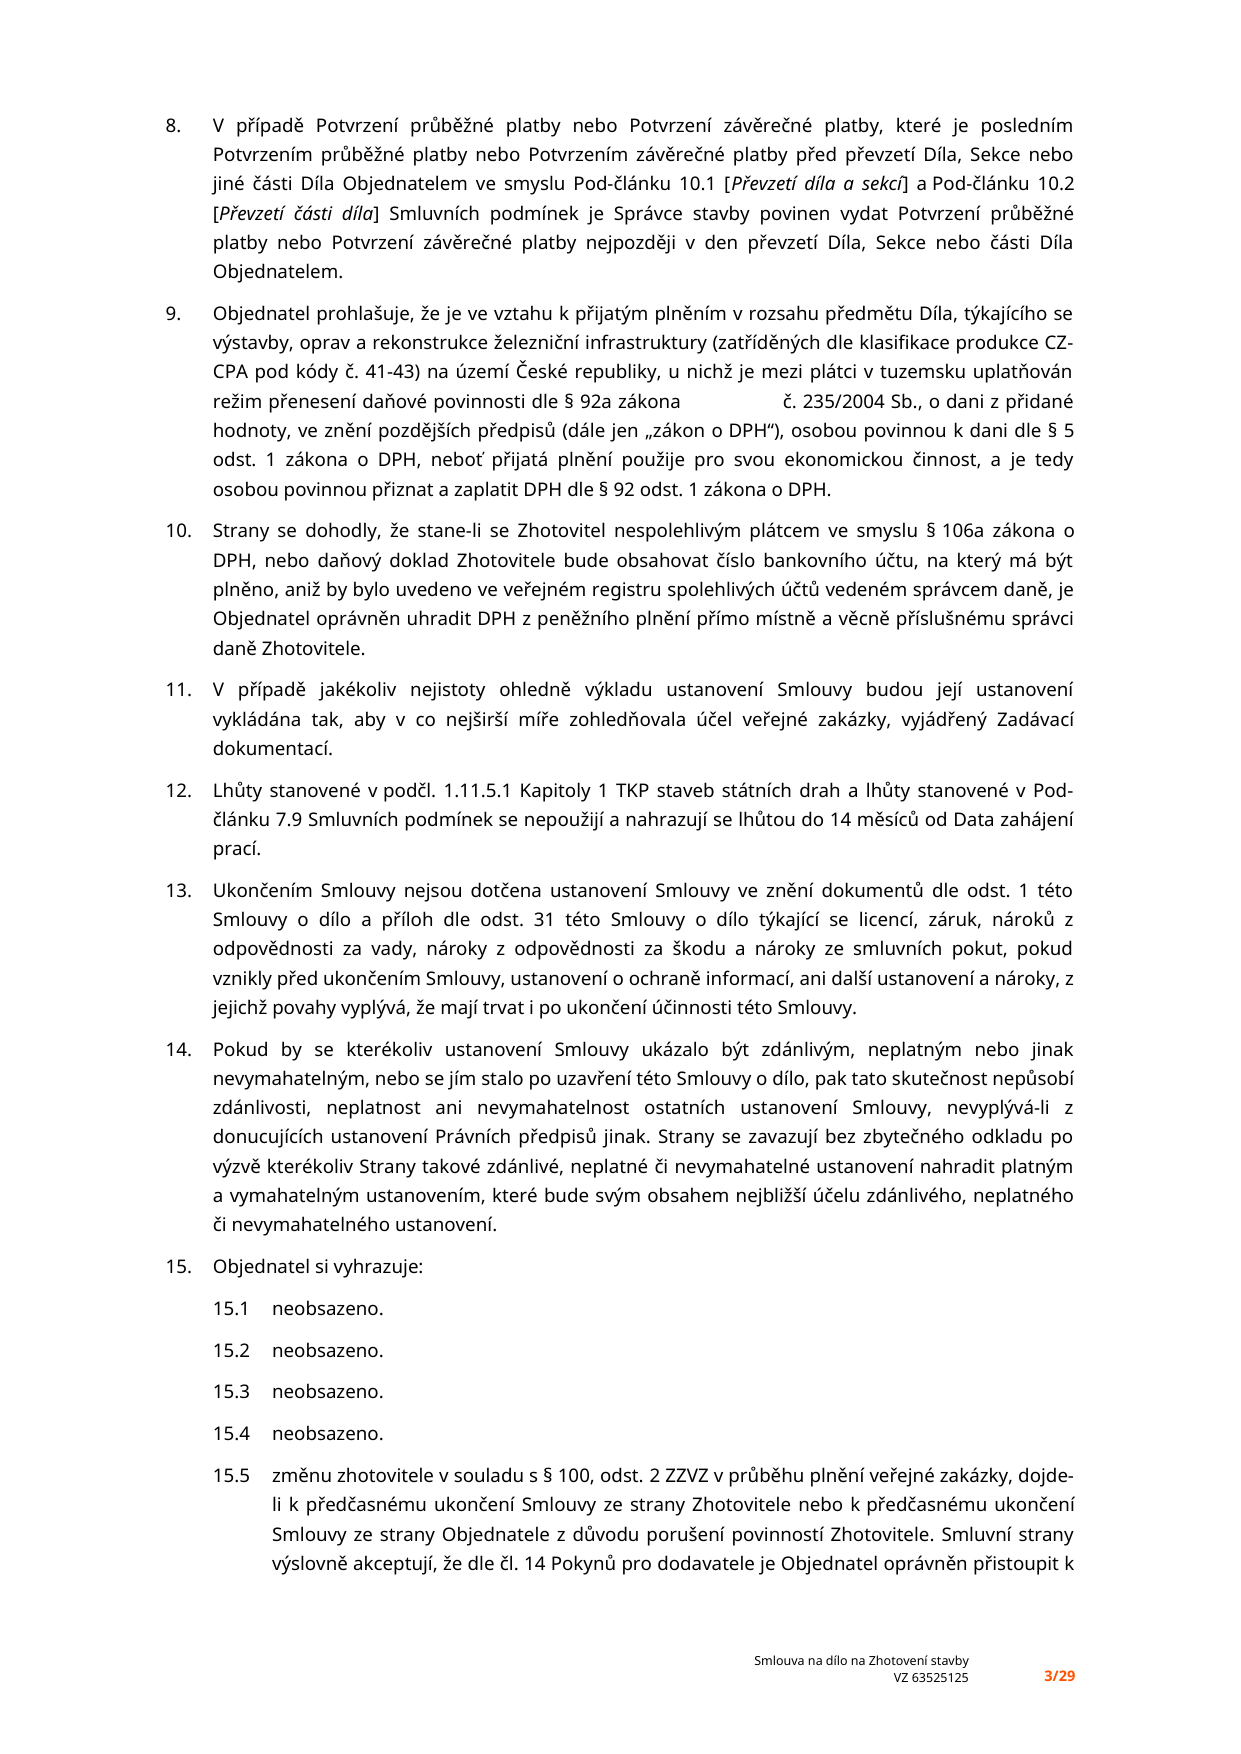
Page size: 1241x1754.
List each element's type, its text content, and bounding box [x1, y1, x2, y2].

text Objednatel prohlašuje, že je ve vztahu k přijatým plněním v rozsahu předmětu Díla, týkajícího se výstavby, oprav a rekonstrukce železniční infrastruktury (zatříděných dle klasifikace produkce CZ-CPA pod kódy č. 41-43) na území České republiky, u nichž je mezi plátci v tuzemsku uplatňován režim přenesení daňové povinnosti dle § 92a zákona č. 235/2004 Sb., o dani z přidané hodnoty, ve znění pozdějších předpisů (dále jen „zákon o DPH“), osobou povinnou k dani dle § 5 odst. 1 zákona o DPH, neboť přijatá plnění použije pro svou ekonomickou činnost, a je tedy osobou povinnou přiznat a zaplatit DPH dle § 92 odst. 1 zákona o DPH. [165, 300, 1075, 501]
text Pokud by se kterékoliv ustanovení Smlouvy ukázalo být zdánlivým, neplatným nebo jinak nevymahatelným, nebo se jím stalo po uzavření této Smlouvy o dílo, pak tato skutečnost nepůsobí zdánlivosti, neplatnost ani nevymahatelnost ostatních ustanovení Smlouvy, nevyplývá-li z donucujících ustanovení Právních předpisů jinak. Strany se zavazují bez zbytečného odkladu po výzvě kterékoliv Strany takové zdánlivé, neplatné či nevymahatelné ustanovení nahradit platným a vymahatelným ustanovením, které bude svým obsahem nejbližší účelu zdánlivého, neplatného či nevymahatelného ustanovení. [165, 1036, 1075, 1237]
text Ukončením Smlouvy nejsou dotčena ustanovení Smlouvy ve znění dokumentů dle odst. 1 této Smlouvy o dílo a příloh dle odst. 31 této Smlouvy o dílo týkající se licencí, záruk, nároků z odpovědnosti za vady, nároky z odpovědnosti za škodu a nároky ze smluvních pokut, pokud vznikly před ukončením Smlouvy, ustanovení o ochraně informací, ani další ustanovení a nároky, z jejichž povahy vyplývá, že mají trvat i po ukončení účinnosti této Smlouvy. [165, 877, 1075, 1020]
text neobsazeno. [213, 1337, 1075, 1362]
text neobsazeno. [213, 1295, 1075, 1321]
text Lhůty stanovené v podčl. 1.11.5.1 Kapitoly 1 TKP staveb státních drah a lhůty stanovené v Pod-článku 7.9 Smluvních podmínek se nepoužijí a nahrazují se lhůtou do 14 měsíců od Data zahájení prací. [165, 777, 1075, 861]
text V případě Potvrzení průběžné platby nebo Potvrzení závěrečné platby, které je posledním Potvrzením průběžné platby nebo Potvrzením závěrečné platby před převzetí Díla, Sekce nebo jiné části Díla Objednatelem ve smyslu Pod-článku 10.1 [Převzetí díla a sekcí] a Pod-článku 10.2 [Převzetí části díla] Smluvních podmínek je Správce stavby povinen vydat Potvrzení průběžné platby nebo Potvrzení závěrečné platby nejpozději v den převzetí Díla, Sekce nebo části Díla Objednatelem. [165, 112, 1075, 284]
text neobsazeno. [213, 1379, 1075, 1404]
text V případě jakékoliv nejistoty ohledně výkladu ustanovení Smlouvy budou její ustanovení vykládána tak, aby v co nejširší míře zohledňovala účel veřejné zakázky, vyjádřený Zadávací dokumentací. [165, 677, 1075, 761]
text neobsazeno. [213, 1421, 1075, 1446]
text Strany se dohodly, že stane-li se Zhotovitel nespolehlivým plátcem ve smyslu § 106a zákona o DPH, nebo daňový doklad Zhotovitele bude obsahovat číslo bankovního účtu, na který má být plněno, aniž by bylo uvedeno ve veřejném registru spolehlivých účtů vedeném správcem daně, je Objednatel oprávněn uhradit DPH z peněžního plnění přímo místně a věcně příslušnému správci daně Zhotovitele. [165, 518, 1075, 660]
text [213, 1462, 1075, 1576]
text Objednatel si vyhrazuje: [165, 1253, 1075, 1279]
